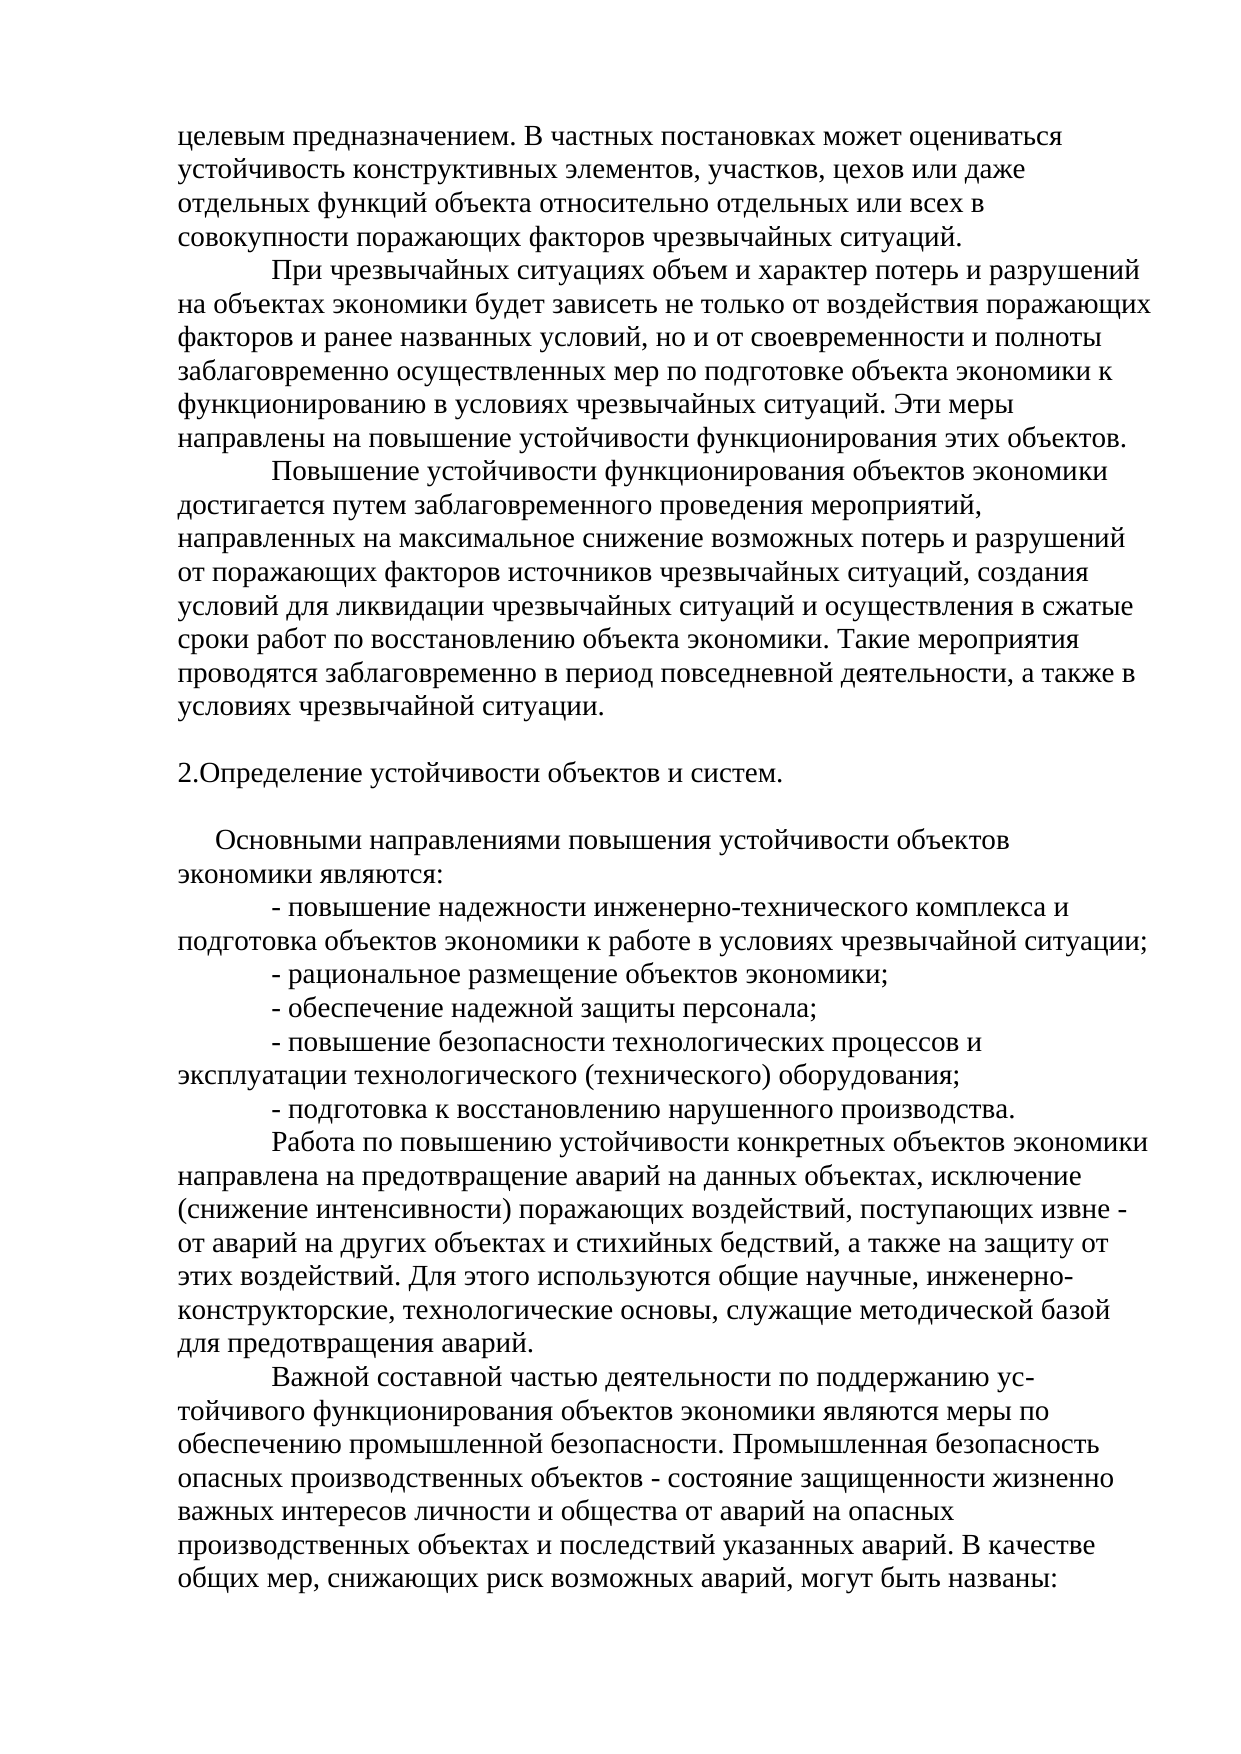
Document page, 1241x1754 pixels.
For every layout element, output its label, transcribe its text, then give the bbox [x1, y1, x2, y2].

text Работа по повышению устойчивости конкретных объектов экономики направлена на предотвращение аварий на данных объектах, исключение (снижение интенсивности) поражающих воздействий, поступающих извне - от аварий на других объектах и стихийных бедствий, а также на защиту от этих воздействий. Для этого используются общие научные, инженерно-конструкторские, технологические основы, служащие методической базой для предотвращения аварий. [177, 1124, 1152, 1359]
text - обеспечение надежной защиты персонала; [177, 990, 1152, 1024]
text При чрезвычайных ситуациях объем и характер потерь и разрушений на объектах экономики будет зависеть не только от воздействия поражающих факторов и ранее названных условий, но и от своевременности и полноты заблаговременно осуществленных мер по подготовке объекта экономики к функционированию в условиях чрезвычайных ситуаций. Эти меры направлены на повышение устойчивости функционирования этих объектов. [177, 252, 1152, 453]
text 2.Определение устойчивости объектов и систем. [177, 755, 1152, 789]
text Основными направлениями повышения устойчивости объектов экономики являются: [177, 822, 1152, 889]
text Повышение устойчивости функционирования объектов экономики достигается путем заблаговременного проведения мероприятий, направленных на максимальное снижение возможных потерь и разрушений от поражающих факторов источников чрезвычайных ситуаций, создания условий для ликвидации чрезвычайных ситуаций и осуществления в сжатые сроки работ по восстановлению объекта экономики. Такие мероприятия проводятся заблаговременно в период повседневной деятельности, а также в условиях чрезвычайной ситуации. [177, 453, 1152, 722]
text - рациональное размещение объектов экономики; [177, 957, 1152, 990]
text - подготовка к восстановлению нарушенного производства. [177, 1091, 1152, 1124]
text - повышение надежности инженерно-технического комплекса и подготовка объектов экономики к работе в условиях чрезвычайной ситуации; [177, 889, 1152, 957]
text Важной составной частью деятельности по поддержанию устойчивого функционирования объектов экономики являются меры по обеспечению промышленной безопасности. Промышленная безопасность опасных производственных объектов - состояние защищенности жизненно важных интересов личности и общества от аварий на опасных производственных объектах и последствий указанных аварий. В качестве общих мер, снижающих риск возможных аварий, могут быть названы: [177, 1359, 1152, 1594]
text - повышение безопасности технологических процессов и эксплуатации технологического (технического) оборудования; [177, 1024, 1152, 1091]
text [177, 118, 1152, 252]
